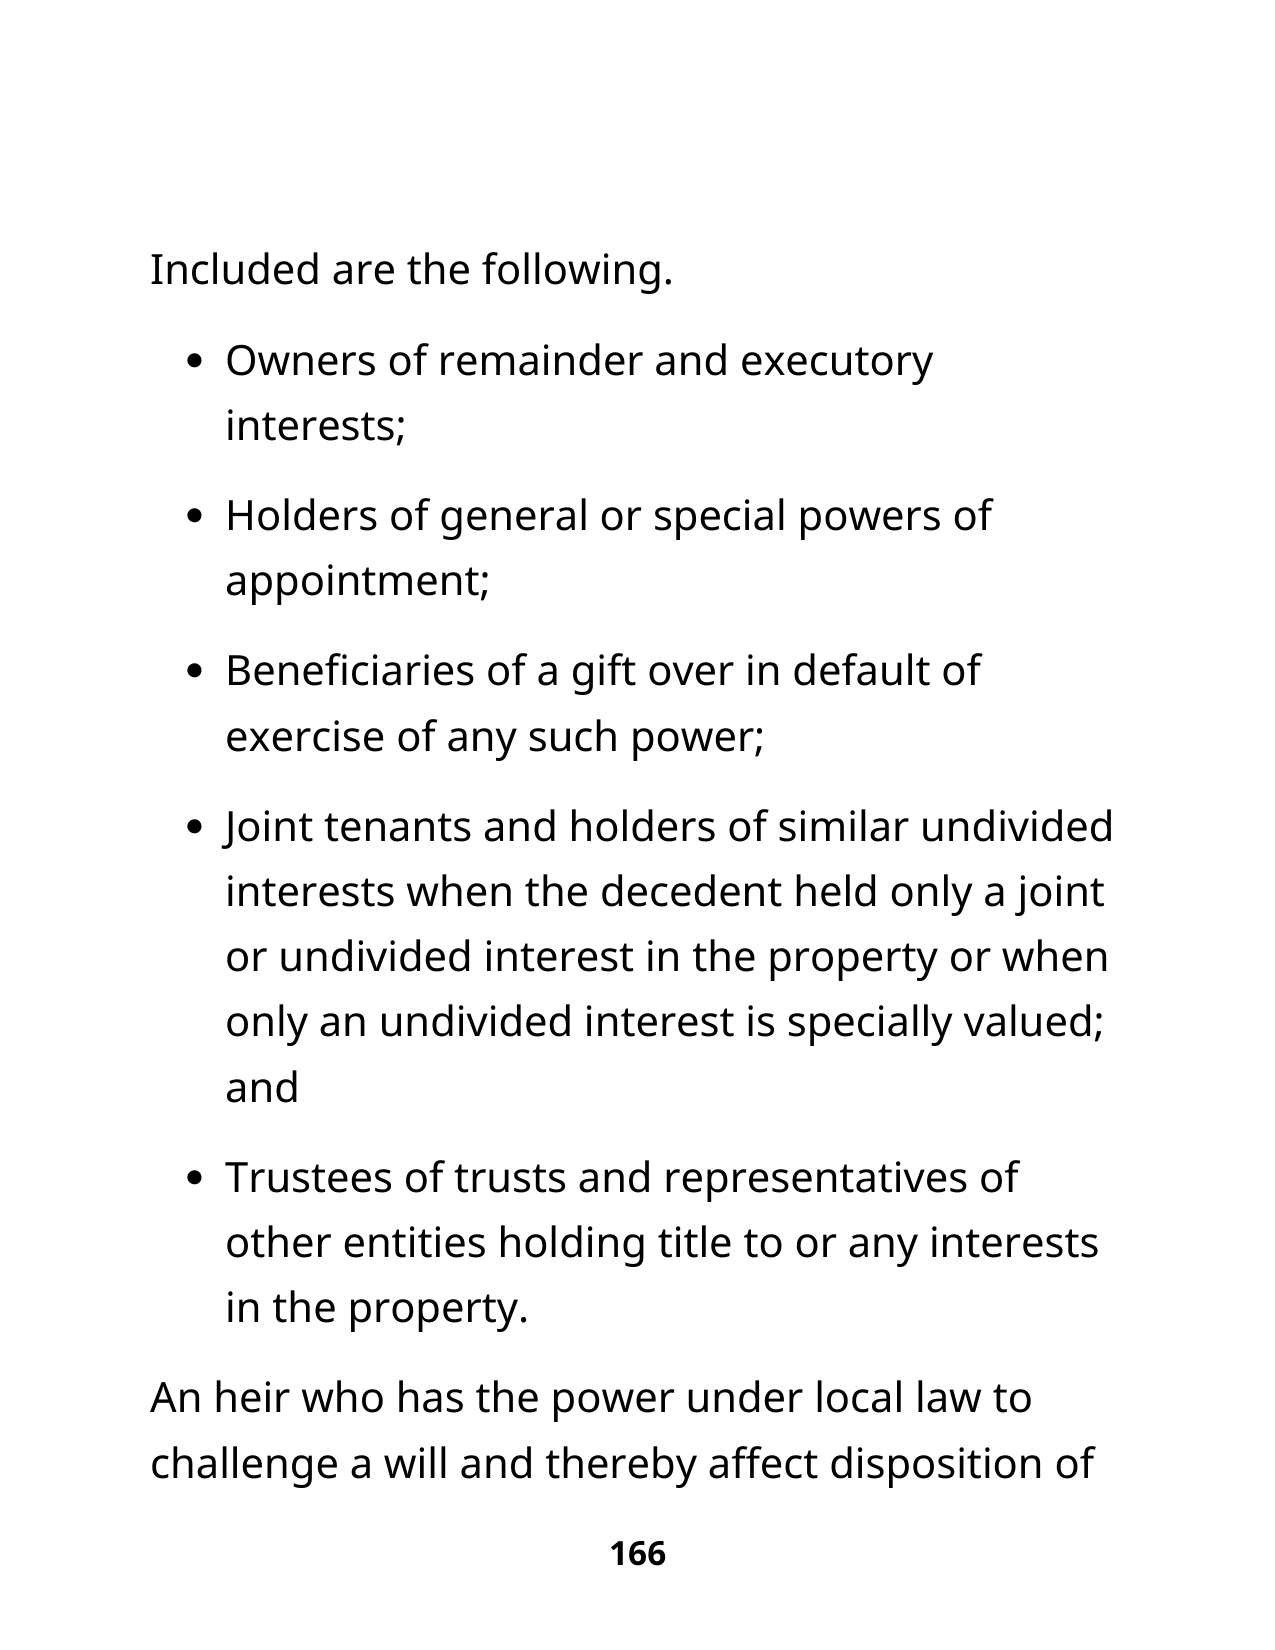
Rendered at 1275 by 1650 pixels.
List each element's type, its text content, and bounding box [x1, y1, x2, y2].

text Joint tenants and holders of similar undivided interests when the decedent held only a joint or undivided interest in the property or when only an undivided interest is specially valued; and [187, 797, 1125, 1114]
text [150, 1368, 1125, 1490]
text Owners of remainder and executory interests; [187, 330, 1125, 452]
text Beneficiaries of a gift over in default of exercise of any such power; [187, 641, 1125, 763]
text Trustees of trusts and representatives of other entities holding title to or any interests in the property. [187, 1148, 1125, 1335]
text Included are the following. [150, 240, 1125, 297]
text Holders of general or special powers of appointment; [187, 486, 1125, 608]
